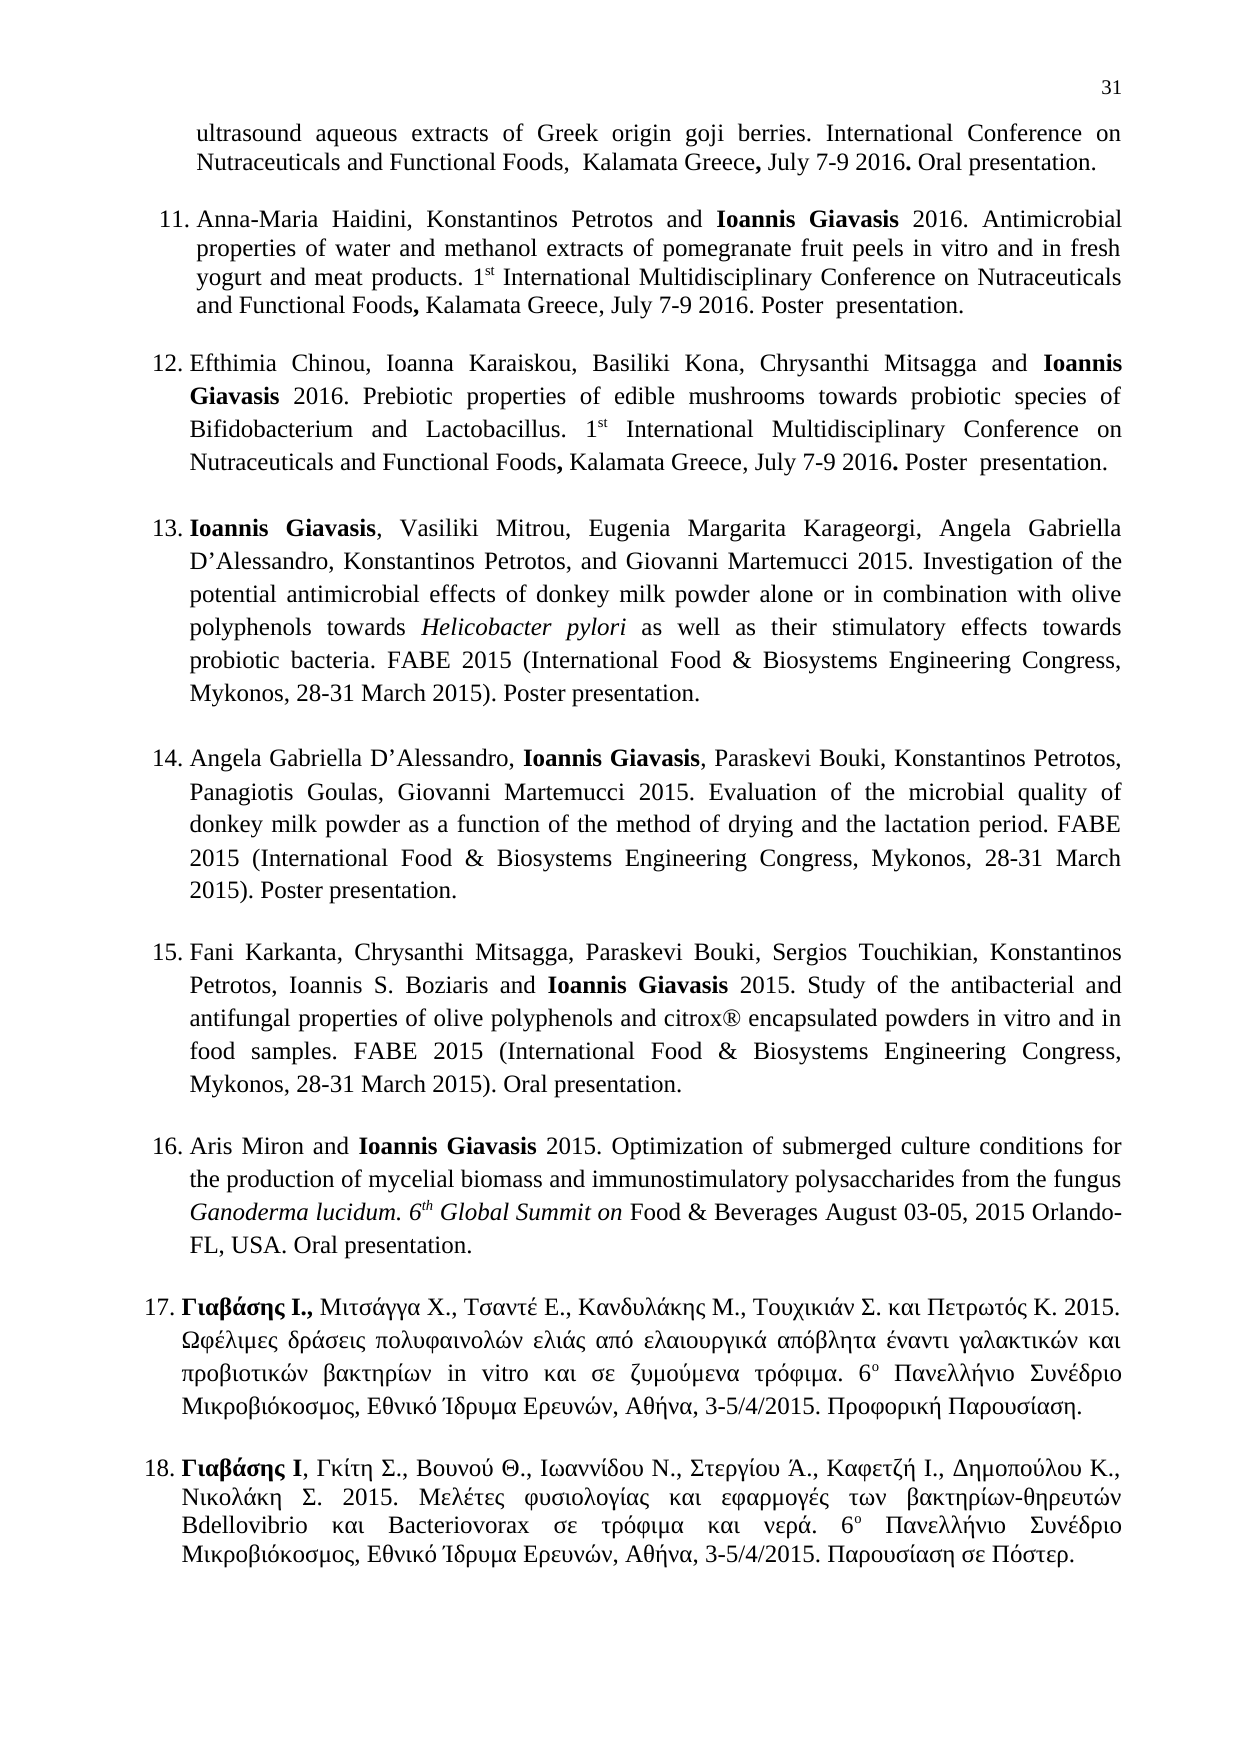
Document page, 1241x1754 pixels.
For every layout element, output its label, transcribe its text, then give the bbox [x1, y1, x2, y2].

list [159, 118, 1122, 176]
list Γιαβάσης Ι, Γκίτη Σ., Βουνού Θ., Ιωαννίδου Ν., Στεργίου Ά., Καφετζή Ι., Δημοπούλου Κ., Νικολάκη Σ. 2015. Μελέτες φυσιολογίας και εφαρμογές των βακτηρίων-θηρευτών Bdellovibrio και Bacteriovorax σε τρόφιμα και νερά. 6ο Πανελλήνιο Συνέδριο Μικροβιόκοσμος, Εθνικό Ίδρυμα Ερευνών, Αθήνα, 3-5/4/2015. Παρουσίαση σε Πόστερ. [144, 1453, 1122, 1568]
list Angela Gabriella D’Alessandro, Ioannis Giavasis, Paraskevi Bouki, Konstantinos Petrotos, Panagiotis Goulas, Giovanni Martemucci 2015. Evaluation of the microbial quality of donkey milk powder as a function of the method of drying and the lactation period. FABE 2015 (International Food & Biosystems Engineering Congress, Mykonos, 28-31 March 2015). Poster presentation. [152, 743, 1122, 904]
list Anna-Maria Haidini, Konstantinos Petrotos and Ioannis Giavasis 2016. Antimicrobial properties of water and methanol extracts of pomegranate fruit peels in vitro and in fresh yogurt and meat products. 1st International Multidisciplinary Conference on Nutraceuticals and Functional Foods, Kalamata Greece, July 7-9 2016. Poster presentation. [159, 204, 1122, 319]
list Fani Karkanta, Chrysanthi Mitsagga, Paraskevi Bouki, Sergios Touchikian, Konstantinos Petrotos, Ioannis S. Boziaris and Ioannis Giavasis 2015. Study of the antibacterial and antifungal properties of olive polyphenols and citrox® encapsulated powders in vitro and in food samples. FABE 2015 (International Food & Biosystems Engineering Congress, Mykonos, 28-31 March 2015). Oral presentation. [152, 937, 1122, 1098]
list Ioannis Giavasis, Vasiliki Mitrou, Eugenia Margarita Karageorgi, Angela Gabriella D’Alessandro, Konstantinos Petrotos, and Giovanni Martemucci 2015. Investigation of the potential antimicrobial effects of donkey milk powder alone or in combination with olive polyphenols towards Helicobacter pylori as well as their stimulatory effects towards probiotic bacteria. FABE 2015 (International Food & Biosystems Engineering Congress, Mykonos, 28-31 March 2015). Poster presentation. [152, 513, 1122, 707]
list Efthimia Chinou, Ioanna Karaiskou, Basiliki Kona, Chrysanthi Mitsagga and Ioannis Giavasis 2016. Prebiotic properties of edible mushrooms towards probiotic species of Bifidobacterium and Lactobacillus. 1st International Multidisciplinary Conference on Nutraceuticals and Functional Foods, Kalamata Greece, July 7-9 2016. Poster presentation. [152, 348, 1122, 476]
list Aris Miron and Ioannis Giavasis 2015. Optimization of submerged culture conditions for the production of mycelial biomass and immunostimulatory polysaccharides from the fungus Ganoderma lucidum. 6th Global Summit on Food & Beverages August 03-05, 2015 Orlando-FL, USA. Oral presentation. [152, 1131, 1122, 1259]
list Γιαβάσης Ι., Μιτσάγγα Χ., Τσαντέ Ε., Κανδυλάκης Μ., Τουχικιάν Σ. και Πετρωτός Κ. 2015. Ωφέλιμες δράσεις πολυφαινολών ελιάς από ελαιουργικά απόβλητα έναντι γαλακτικών και προβιοτικών βακτηρίων in vitro και σε ζυμούμενα τρόφιμα. 6ο Πανελλήνιο Συνέδριο Μικροβιόκοσμος, Εθνικό Ίδρυμα Ερευνών, Αθήνα, 3-5/4/2015. Προφορική Παρουσίαση. [144, 1292, 1122, 1420]
